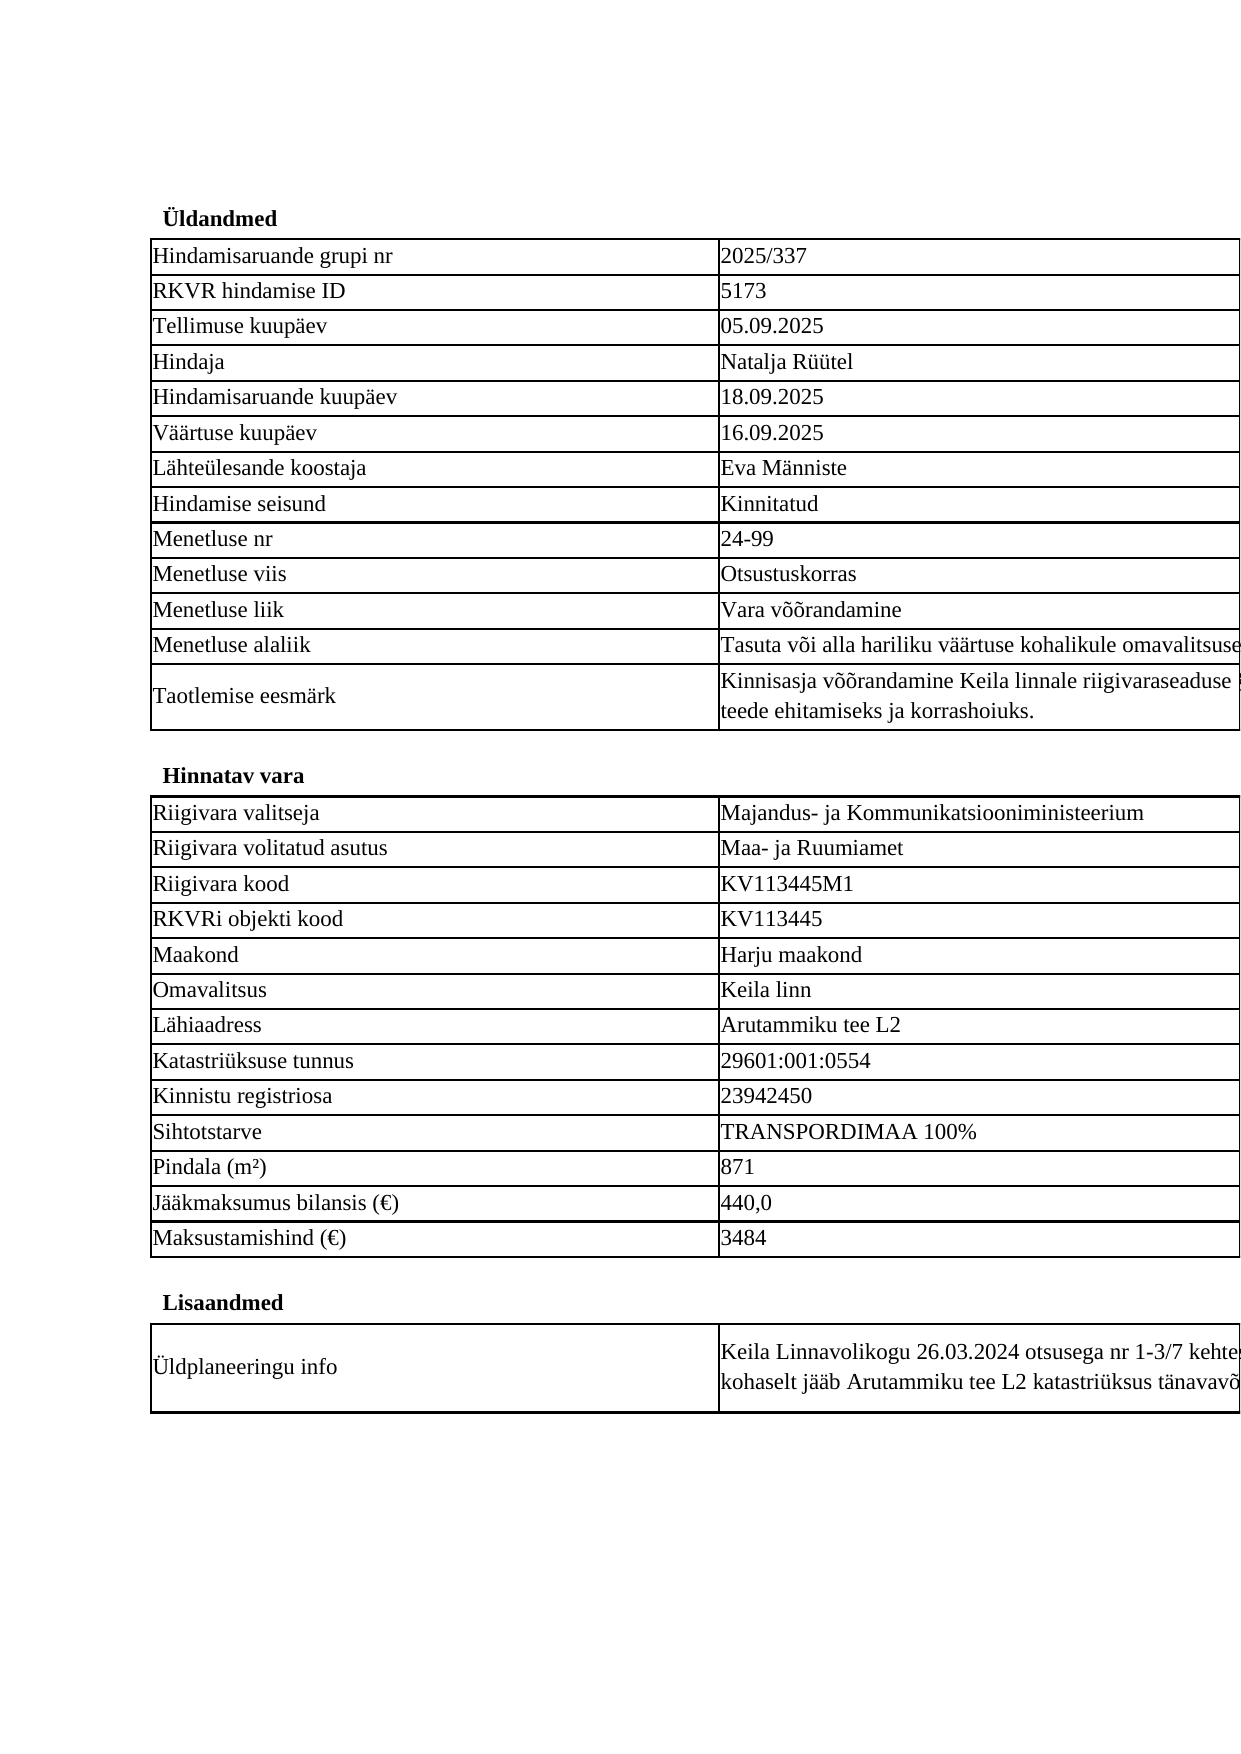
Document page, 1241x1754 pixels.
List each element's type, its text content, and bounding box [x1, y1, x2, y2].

table_cell Kinnitatud [720, 488, 1239, 521]
table_cell Lähiaadress [152, 1010, 718, 1043]
table_cell Maa- ja Ruumiamet [720, 833, 1239, 866]
table_cell Tellimuse kuupäev [152, 311, 718, 344]
table_cell 18.09.2025 [720, 382, 1239, 415]
table_cell Sihtotstarve [152, 1116, 718, 1149]
table_cell Natalja Rüütel [720, 346, 1239, 380]
table_cell Riigivara volitatud asutus [152, 833, 718, 866]
table_cell Lähteülesande koostaja [152, 453, 718, 486]
table_cell Otsustuskorras [720, 559, 1239, 592]
table_cell Tasuta või alla hariliku väärtuse kohalikule omavalitsusele [720, 630, 1239, 663]
table_cell Menetluse liik [152, 594, 718, 628]
table_cell Väärtuse kuupäev [152, 417, 718, 451]
table_cell 440,0 [720, 1187, 1239, 1220]
table_cell TRANSPORDIMAA 100% [720, 1116, 1239, 1149]
table_cell Kinnisasja võõrandamine Keila linnale riigivaraseaduse § 33 lõike 1 punkt 1 alusel linna teede ehitamiseks ja korrashoiuks. [720, 665, 1239, 729]
table_cell Riigivara kood [152, 868, 718, 902]
text Lisaandmed [162, 1258, 1090, 1315]
table_cell Keila linn [720, 975, 1239, 1008]
table_cell 29601:001:0554 [720, 1045, 1239, 1079]
table_cell 871 [720, 1152, 1239, 1185]
table_header Majandus- ja Kommunikatsiooniministeerium [720, 798, 1239, 831]
table_cell Harju maakond [720, 939, 1239, 972]
table_cell RKVRi objekti kood [152, 904, 718, 937]
table_cell 5173 [720, 276, 1239, 309]
table_cell Kinnistu registriosa [152, 1081, 718, 1114]
table_cell 3484 [720, 1223, 1239, 1256]
table_cell 23942450 [720, 1081, 1239, 1114]
table_cell KV113445 [720, 904, 1239, 937]
table_header Keila Linnavolikogu 26.03.2024 otsusega nr 1-3/7 kehtestatud Keila linna üldplaneeringu kohaselt jääb Arutammiku tee L2 katastriüksus tänavavõrgustiku maa-alale. [720, 1325, 1239, 1411]
table_cell Katastriüksuse tunnus [152, 1045, 718, 1079]
table_cell Menetluse viis [152, 559, 718, 592]
table_cell Maakond [152, 939, 718, 972]
table_cell 16.09.2025 [720, 417, 1239, 451]
table_cell Menetluse nr [152, 524, 718, 557]
text Üldandmed [162, 173, 1090, 231]
table_header Riigivara valitseja [152, 798, 718, 831]
text Hinnatav vara [162, 731, 1090, 788]
table_header 2025/337 [720, 240, 1239, 273]
table_cell RKVR hindamise ID [152, 276, 718, 309]
table_cell Hindamise seisund [152, 488, 718, 521]
table_cell Omavalitsus [152, 975, 718, 1008]
table_cell Arutammiku tee L2 [720, 1010, 1239, 1043]
table_cell Maksustamishind (€) [152, 1223, 718, 1256]
table_cell Jääkmaksumus bilansis (€) [152, 1187, 718, 1220]
table_header Hindamisaruande grupi nr [152, 240, 718, 273]
table_cell Vara võõrandamine [720, 594, 1239, 628]
table_cell Hindaja [152, 346, 718, 380]
table_cell 24-99 [720, 524, 1239, 557]
table_cell Taotlemise eesmärk [152, 665, 718, 729]
table_cell KV113445M1 [720, 868, 1239, 902]
table_cell Hindamisaruande kuupäev [152, 382, 718, 415]
table_cell Eva Männiste [720, 453, 1239, 486]
table_header Üldplaneeringu info [152, 1325, 718, 1411]
table_cell Pindala (m²) [152, 1152, 718, 1185]
table_cell Menetluse alaliik [152, 630, 718, 663]
table_cell 05.09.2025 [720, 311, 1239, 344]
